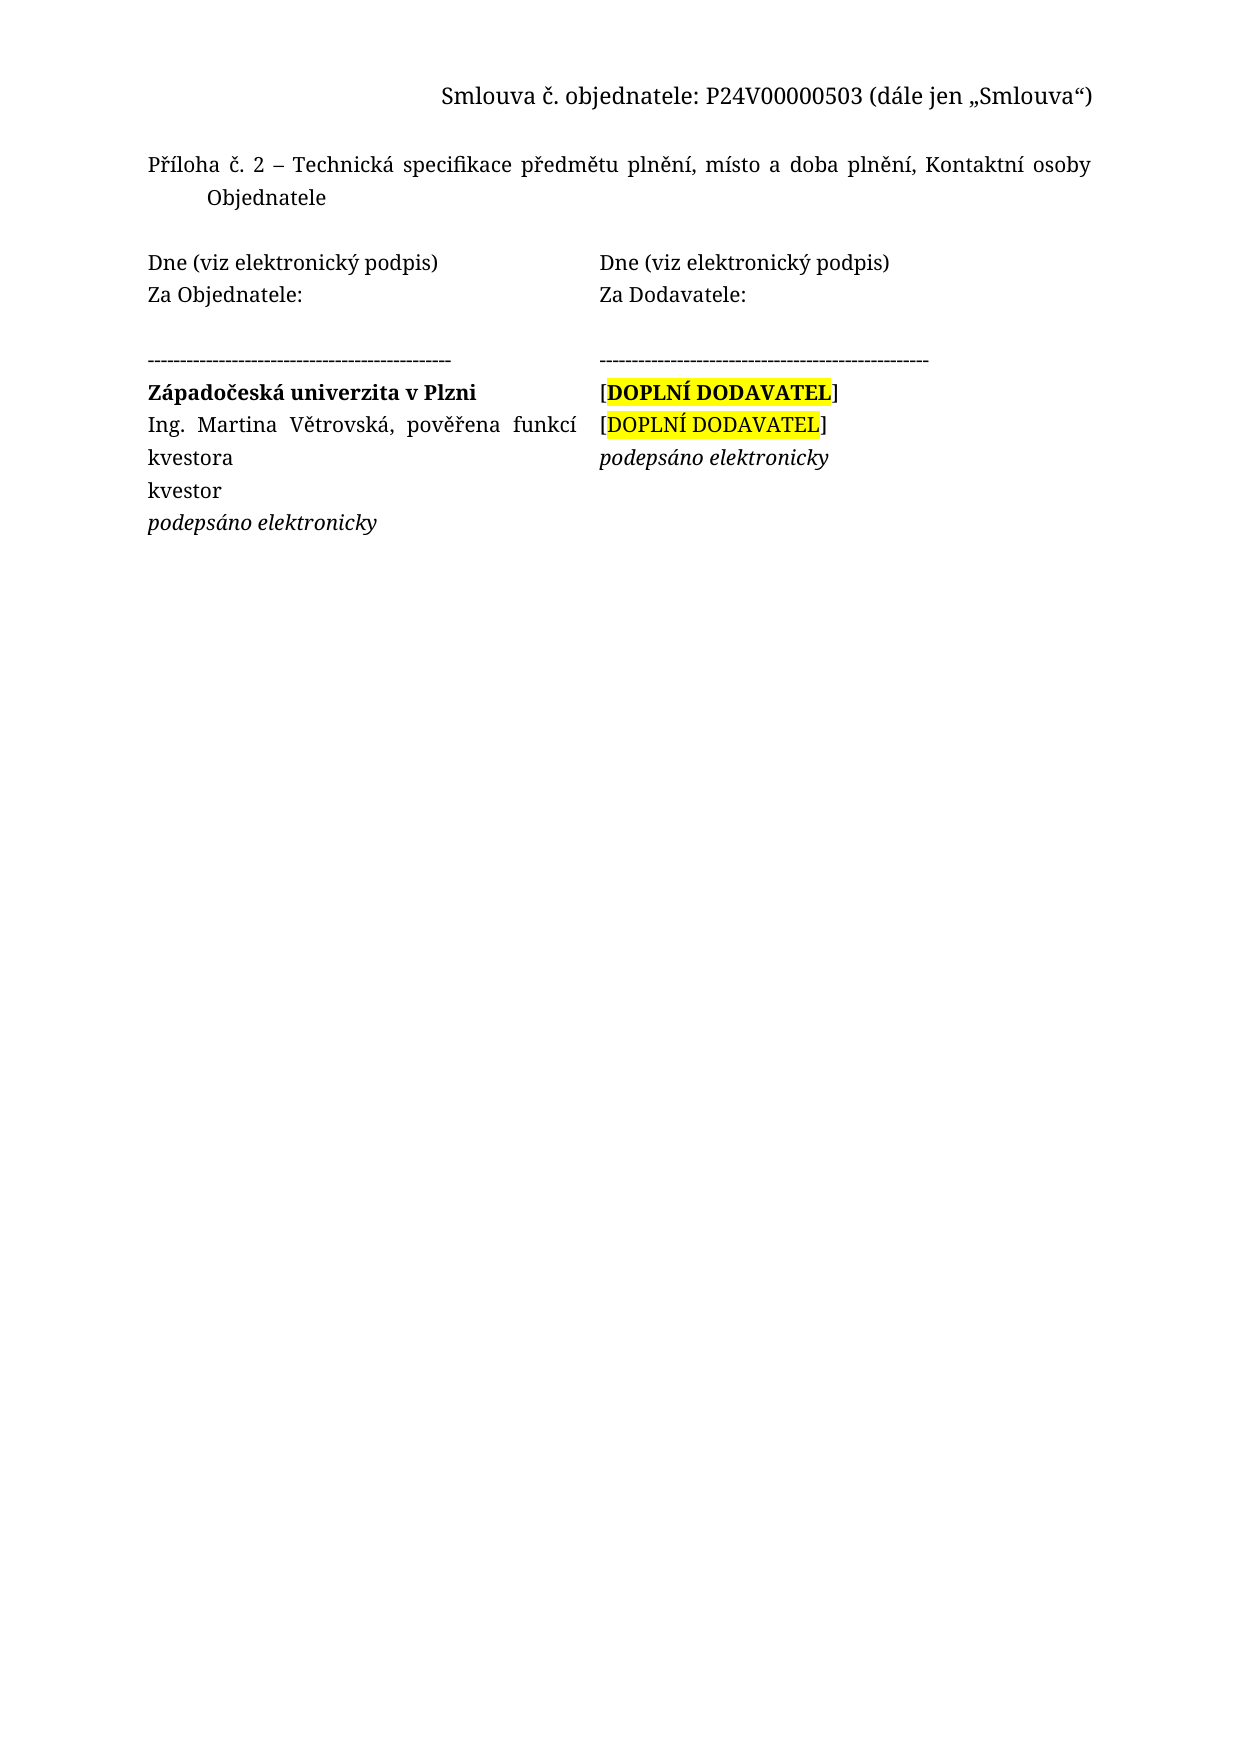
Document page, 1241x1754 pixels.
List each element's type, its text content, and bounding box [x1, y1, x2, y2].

table_header Dne (viz elektronický podpis) Za Objednatele: ----------------------------------------------- Západočeská univerzita v Plzni Ing. Martina Větrovská, pověřena funkcí kvestora kvestor podepsáno elektronicky [136, 248, 588, 541]
text Příloha č. 2 – Technická specifikace předmětu plnění, místo a doba plnění, Kontaktní osoby Objednatele [148, 150, 1093, 211]
table_header Dne (viz elektronický podpis) Za Dodavatele: --------------------------------------------------- [DOPLNÍ DODAVATEL] [DOPLNÍ DODAVATEL] podepsáno elektronicky [588, 248, 1040, 541]
